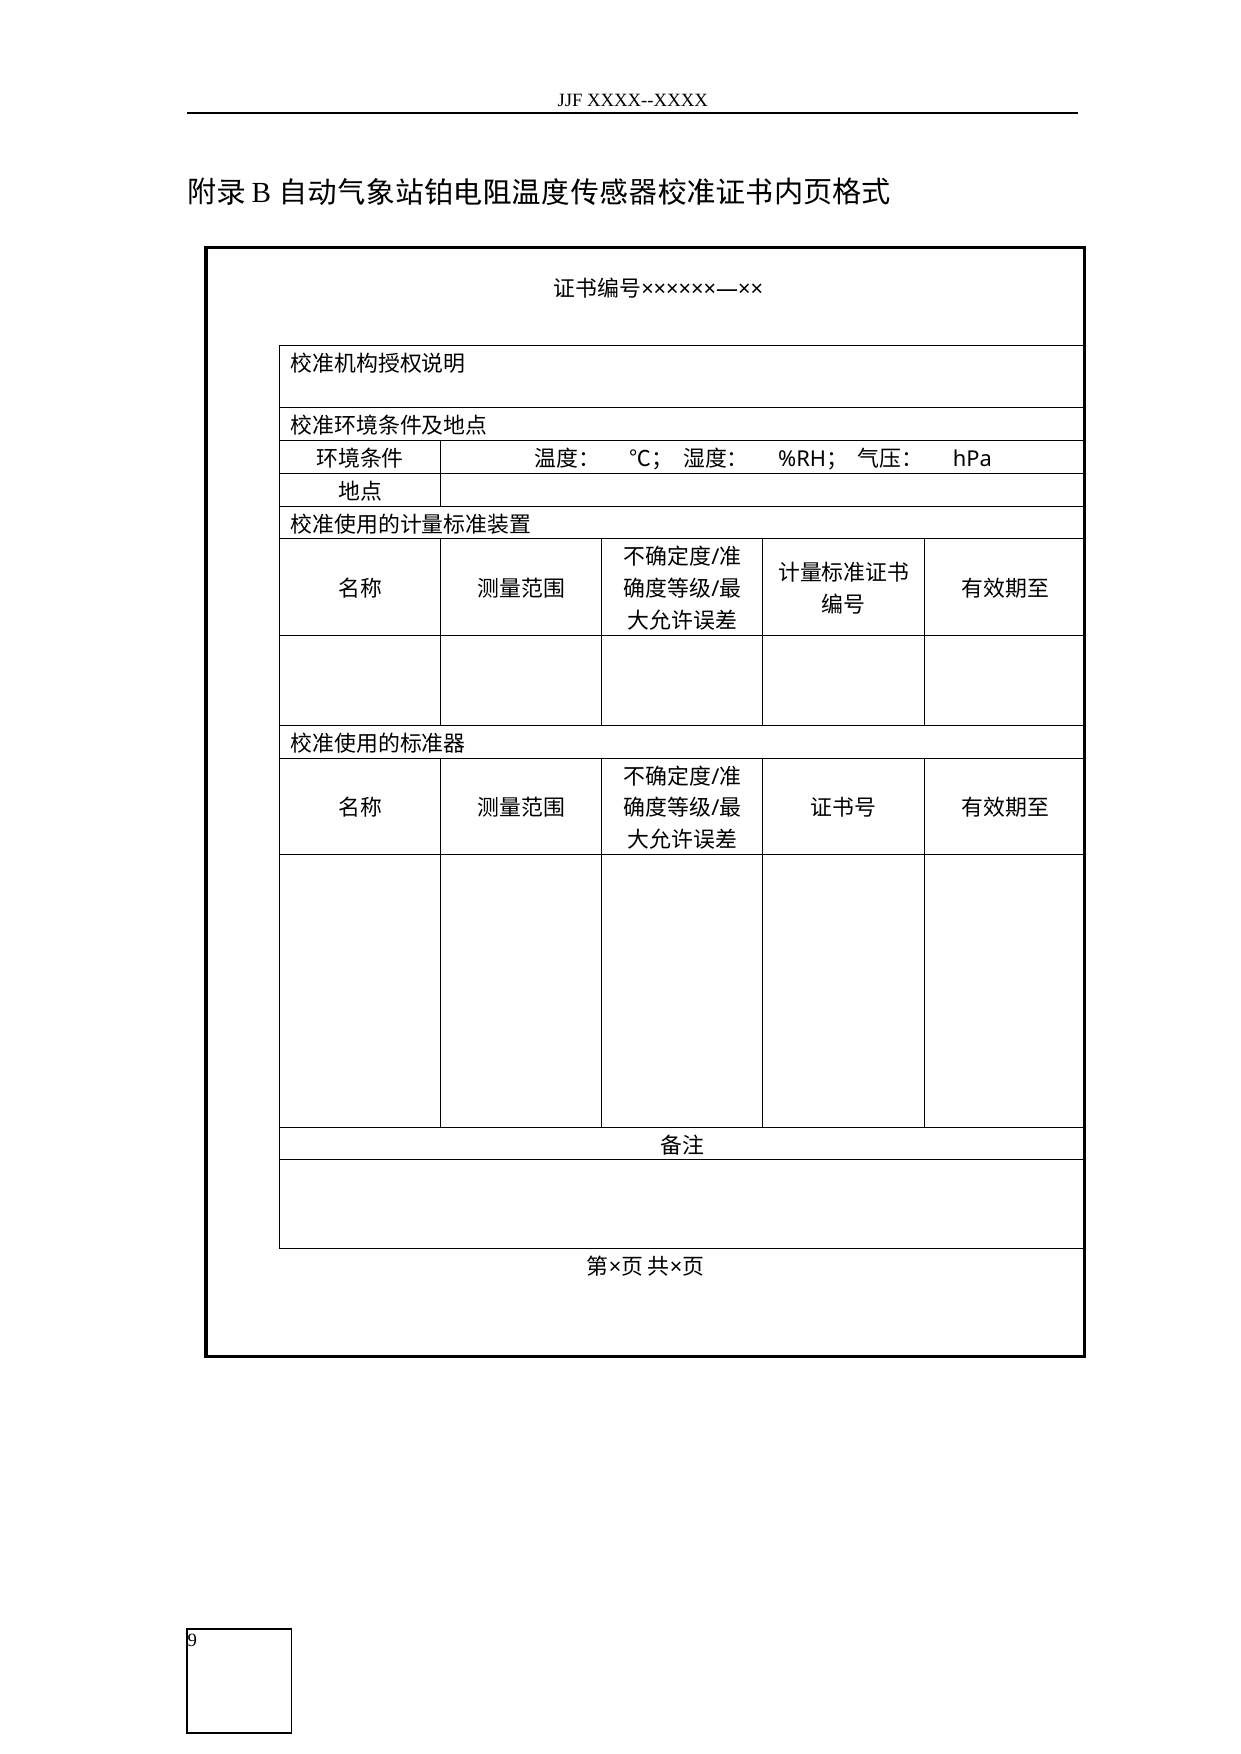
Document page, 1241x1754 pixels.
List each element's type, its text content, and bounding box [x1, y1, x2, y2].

subtitle 附录B 自动气象站铂电阻温度传感器校准证书内页格式 [187, 158, 1078, 223]
